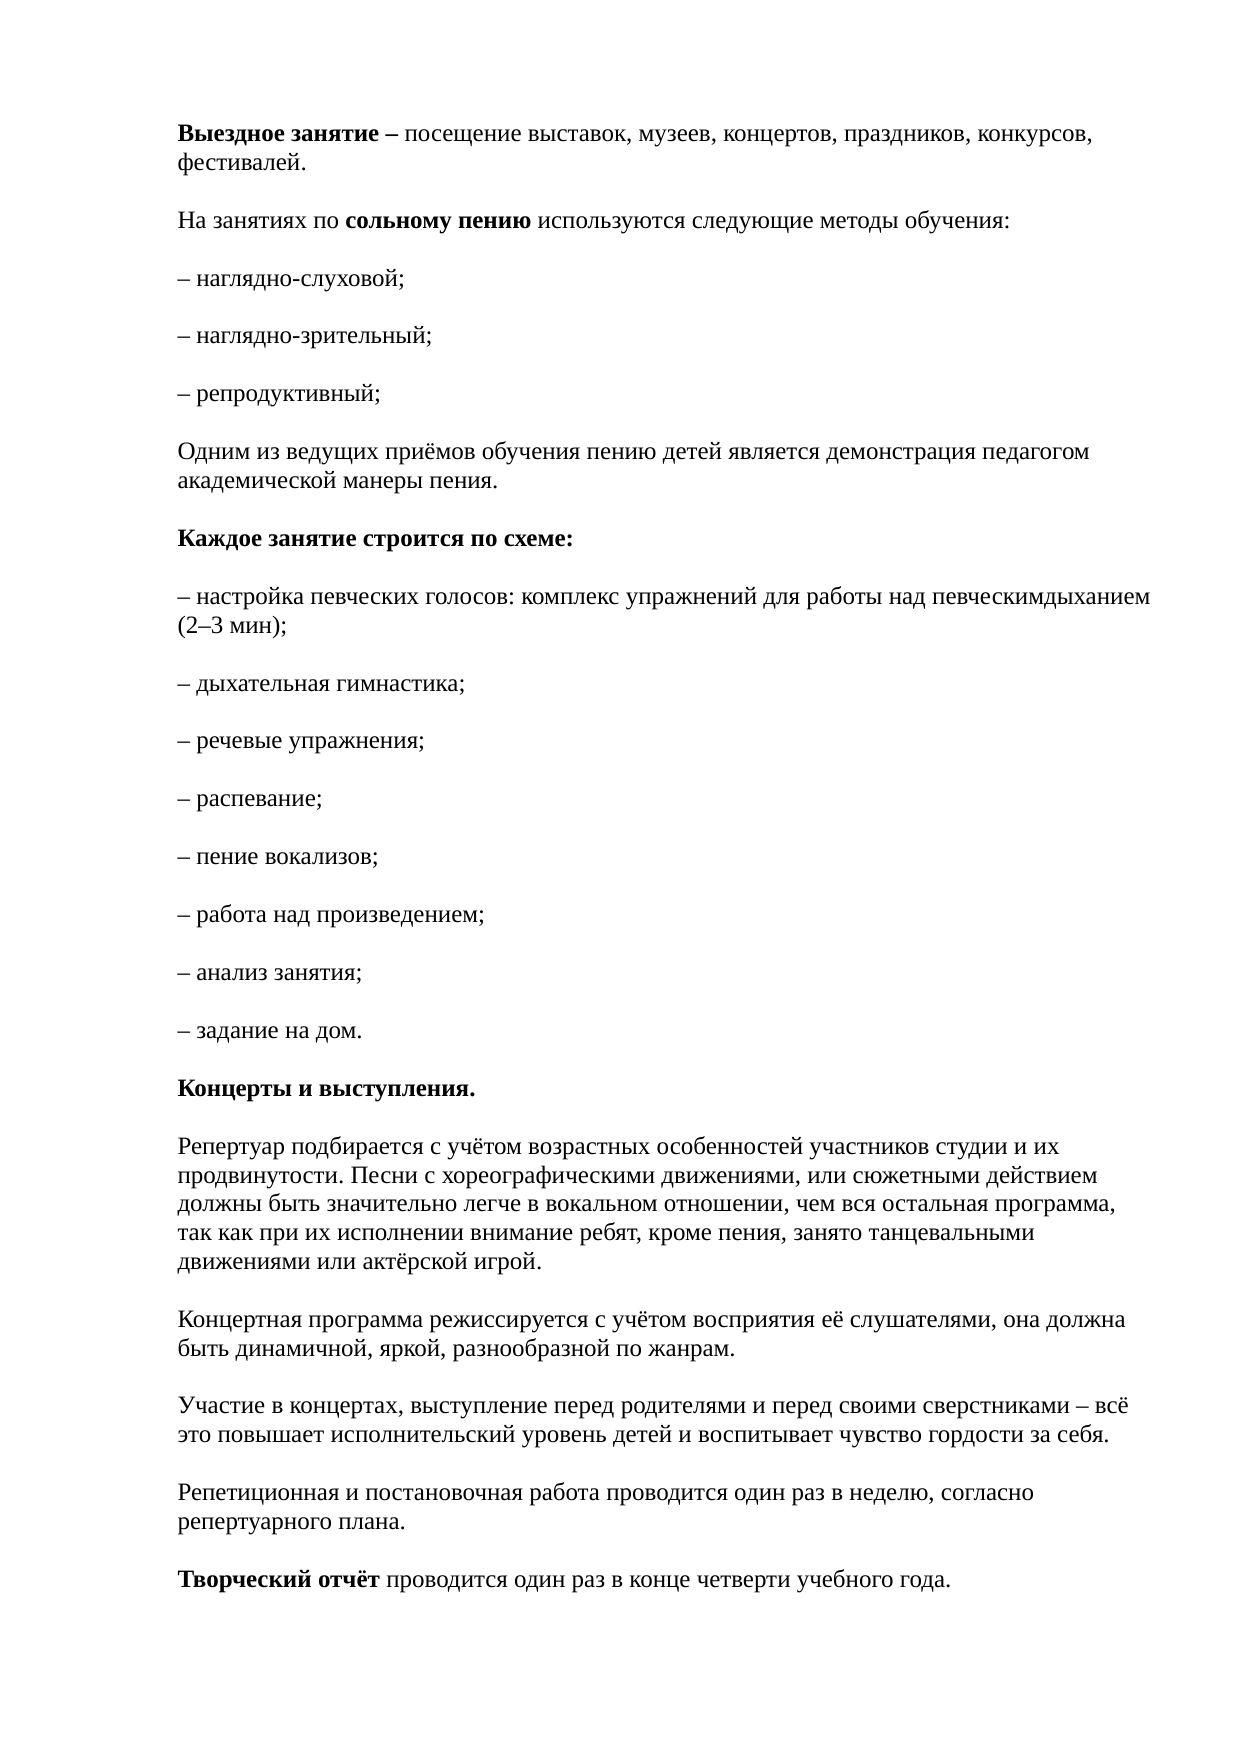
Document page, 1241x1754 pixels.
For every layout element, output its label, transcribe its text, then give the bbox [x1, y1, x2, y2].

text Участие в концертах, выступление перед родителями и перед своими сверстниками – всё это повышает исполнительский уровень детей и воспитывает чувство гордости за себя. [177, 1391, 1152, 1448]
text – наглядно-слуховой; [177, 263, 1152, 291]
text Концерты и выступления. [177, 1073, 1152, 1102]
text – задание на дом. [177, 1015, 1152, 1044]
text – анализ занятия; [177, 957, 1152, 986]
text Репертуар подбирается с учётом возрастных особенностей участников студии и их продвинутости. Песни с хореографическими движениями, или сюжетными действием должны быть значительно легче в вокальном отношении, чем вся остальная программа, так как при их исполнении внимание ребят, кроме пения, занято танцевальными движениями или актёрской игрой. [177, 1131, 1152, 1275]
text – пение вокализов; [177, 841, 1152, 870]
text – работа над произведением; [177, 899, 1152, 928]
text – дыхательная гимнастика; [177, 668, 1152, 696]
text – репродуктивный; [177, 378, 1152, 407]
text – наглядно-зрительный; [177, 321, 1152, 349]
text Одним из ведущих приёмов обучения пению детей является демонстрация педагогом академической манеры пения. [177, 436, 1152, 494]
text – распевание; [177, 783, 1152, 812]
text На занятиях по сольному пению используются следующие методы обучения: [177, 205, 1152, 233]
text Концертная программа режиссируется с учётом восприятия её слушателями, она должна быть динамичной, яркой, разнообразной по жанрам. [177, 1304, 1152, 1361]
text Выездное занятие – посещение выставок, музеев, концертов, праздников, конкурсов, фестивалей. [177, 118, 1152, 176]
text Репетиционная и постановочная работа проводится один раз в неделю, согласно репертуарного плана. [177, 1477, 1152, 1535]
text Творческий отчёт проводится один раз в конце четверти учебного года. [177, 1564, 1152, 1593]
text – речевые упражнения; [177, 726, 1152, 754]
text Каждое занятие строится по схеме: [177, 523, 1152, 552]
text – настройка певческих голосов: комплекс упражнений для работы над певческимдыханием (2–3 мин); [177, 581, 1152, 638]
